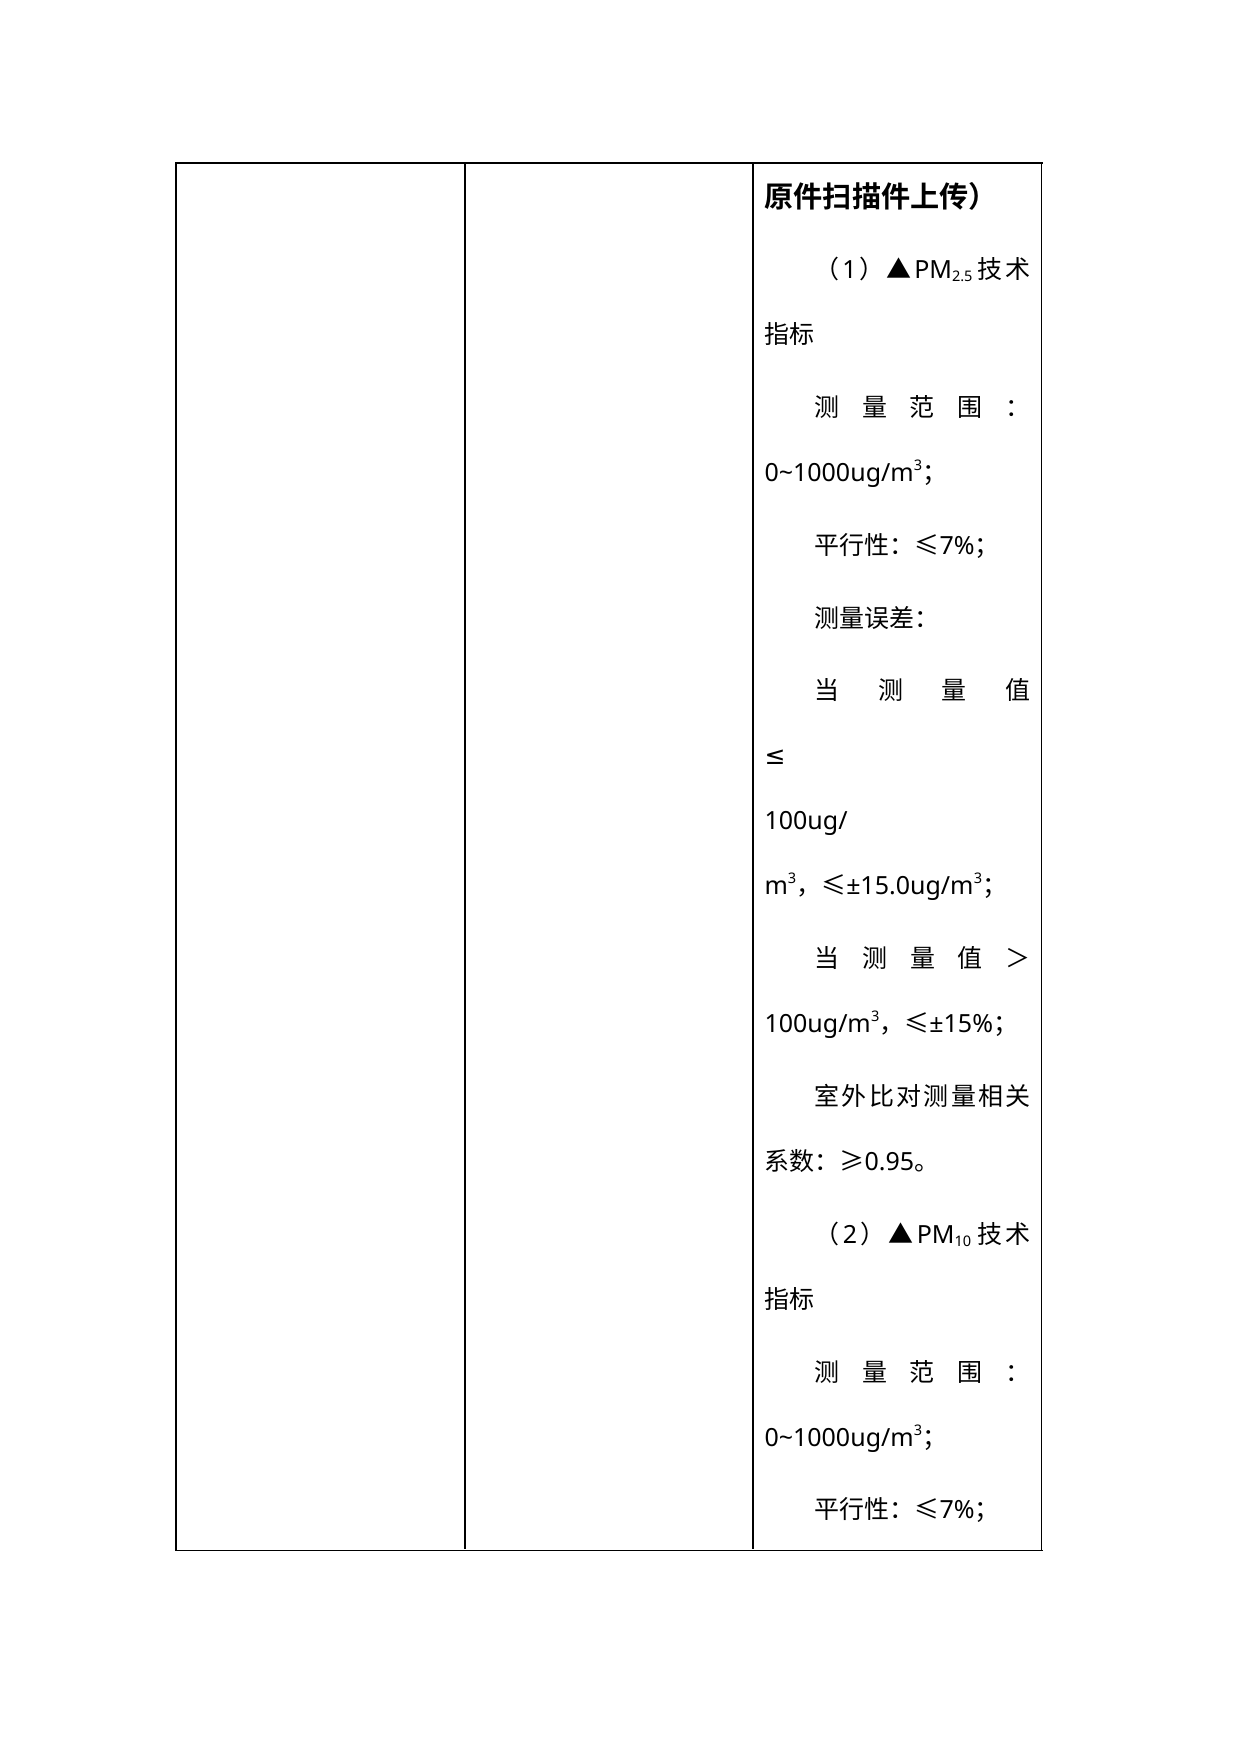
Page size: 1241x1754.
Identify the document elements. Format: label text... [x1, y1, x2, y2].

table_cell 1 [177, 164, 464, 1549]
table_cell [754, 164, 1041, 1549]
table_cell ▲ [466, 164, 752, 1549]
